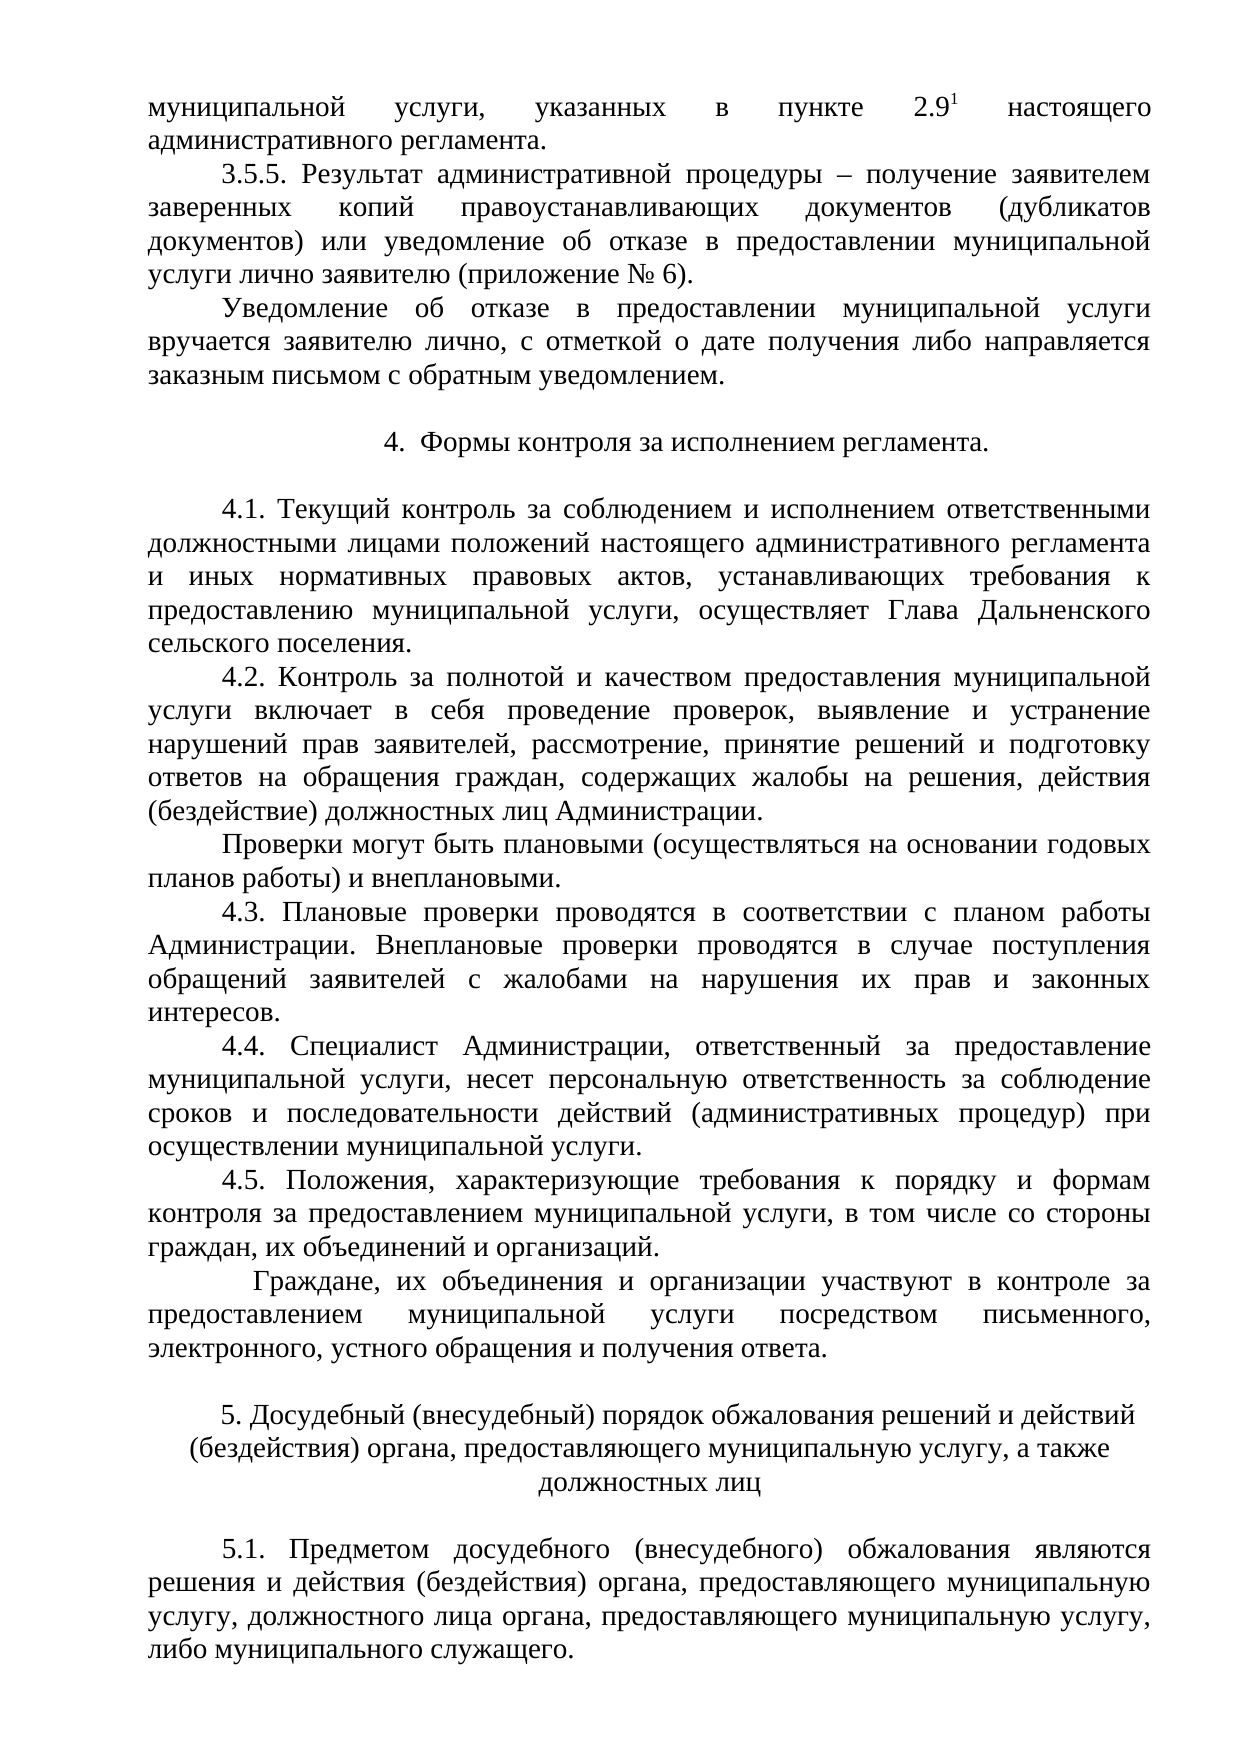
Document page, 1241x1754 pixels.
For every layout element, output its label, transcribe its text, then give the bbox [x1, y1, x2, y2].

text Уведомление об отказе в предоставлении муниципальной услуги вручается заявителю лично, с отметкой о дате получения либо направляется заказным письмом с обратным уведомлением. [148, 290, 1152, 391]
text 4.2. Контроль за полнотой и качеством предоставления муниципальной услуги включает в себя проведение проверок, выявление и устранение нарушений прав заявителей, рассмотрение, принятие решений и подготовку ответов на обращения граждан, содержащих жалобы на решения, действия (бездействие) должностных лиц Администрации. [148, 659, 1152, 827]
text 4.5. Положения, характеризующие требования к порядку и формам контроля за предоставлением муниципальной услуги, в том числе со стороны граждан, их объединений и организаций. [148, 1162, 1152, 1263]
text Проверки могут быть плановыми (осуществляться на основании годовых планов работы) и внеплановыми. [148, 827, 1152, 894]
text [148, 89, 1152, 156]
text 4. Формы контроля за исполнением регламента. [148, 424, 1152, 458]
text 5. Досудебный (внесудебный) порядок обжалования решений и действий (бездействия) органа, предоставляющего муниципальную услугу, а также должностных лиц [148, 1397, 1152, 1497]
text 4.4. Специалист Администрации, ответственный за предоставление муниципальной услуги, несет персональную ответственность за соблюдение сроков и последовательности действий (административных процедур) при осуществлении муниципальной услуги. [148, 1028, 1152, 1162]
text 4.3. Плановые проверки проводятся в соответствии с планом работы Администрации. Внеплановые проверки проводятся в случае поступления обращений заявителей с жалобами на нарушения их прав и законных интересов. [148, 894, 1152, 1028]
text Граждане, их объединения и организации участвуют в контроле за предоставлением муниципальной услуги посредством письменного, электронного, устного обращения и получения ответа. [148, 1263, 1152, 1363]
text 3.5.5. Результат административной процедуры – получение заявителем заверенных копий правоустанавливающих документов (дубликатов документов) или уведомление об отказе в предоставлении муниципальной услуги лично заявителю (приложение № 6). [148, 156, 1152, 290]
text 5.1. Предметом досудебного (внесудебного) обжалования являются решения и действия (бездействия) органа, предоставляющего муниципальную услугу, должностного лица органа, предоставляющего муниципальную услугу, либо муниципального служащего. [148, 1531, 1152, 1665]
text 4.1. Текущий контроль за соблюдением и исполнением ответственными должностными лицами положений настоящего административного регламента и иных нормативных правовых актов, устанавливающих требования к предоставлению муниципальной услуги, осуществляет Глава Дальненского сельского поселения. [148, 491, 1152, 659]
